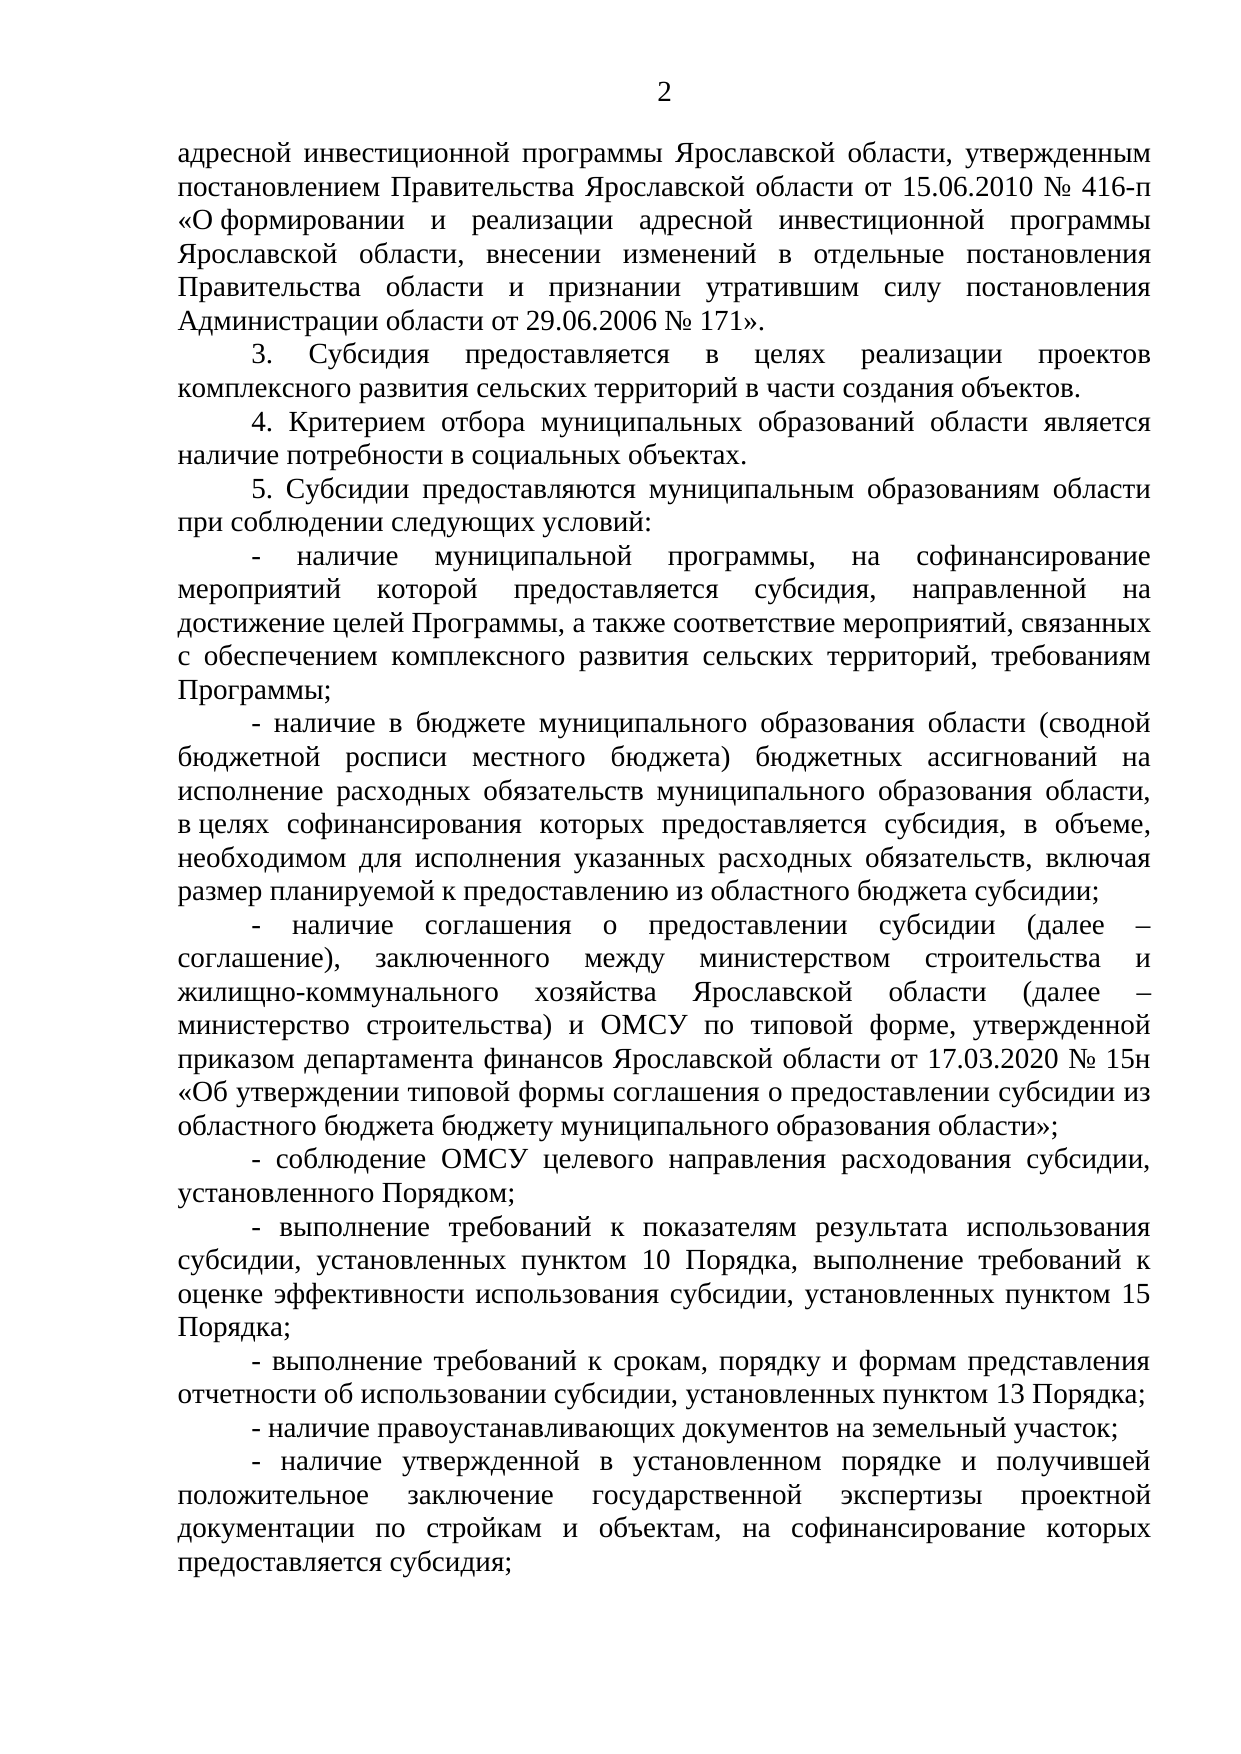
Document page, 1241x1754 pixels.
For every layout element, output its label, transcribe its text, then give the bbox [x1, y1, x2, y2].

text - наличие правоустанавливающих документов на земельный участок; [177, 1410, 1152, 1443]
text 4. Критерием отбора муниципальных образований области является наличие потребности в социальных объектах. [177, 404, 1152, 471]
text - наличие в бюджете муниципального образования области (сводной бюджетной росписи местного бюджета) бюджетных ассигнований на исполнение расходных обязательств муниципального образования области, в целях софинансирования которых предоставляется субсидия, в объеме, необходимом для исполнения указанных расходных обязательств, включая размер планируемой к предоставлению из областного бюджета субсидии; [177, 706, 1152, 907]
text - наличие соглашения о предоставлении субсидии (далее – соглашение), заключенного между министерством строительства и жилищно-коммунального хозяйства Ярославской области (далее – министерство строительства) и ОМСУ по типовой форме, утвержденной приказом департамента финансов Ярославской области от 17.03.2020 № 15н «Об утверждении типовой формы соглашения о предоставлении субсидии из областного бюджета бюджету муниципального образования области»; [177, 907, 1152, 1142]
text - соблюдение ОМСУ целевого направления расходования субсидии, установленного Порядком; [177, 1142, 1152, 1209]
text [177, 135, 1152, 337]
text - выполнение требований к срокам, порядку и формам представления отчетности об использовании субсидии, установленных пунктом 13 Порядка; [177, 1343, 1152, 1410]
text 5. Субсидии предоставляются муниципальным образованиям области при соблюдении следующих условий: [177, 471, 1152, 538]
text - наличие муниципальной программы, на софинансирование мероприятий которой предоставляется субсидия, направленной на достижение целей Программы, а также соответствие мероприятий, связанных с обеспечением комплексного развития сельских территорий, требованиям Программы; [177, 538, 1152, 706]
text - выполнение требований к показателям результата использования субсидии, установленных пунктом 10 Порядка, выполнение требований к оценке эффективности использования субсидии, установленных пунктом 15 Порядка; [177, 1209, 1152, 1343]
text 3. Субсидия предоставляется в целях реализации проектов комплексного развития сельских территорий в части создания объектов. [177, 337, 1152, 404]
text - наличие утвержденной в установленном порядке и получившей положительное заключение государственной экспертизы проектной документации по стройкам и объектам, на софинансирование которых предоставляется субсидия; [177, 1443, 1152, 1578]
